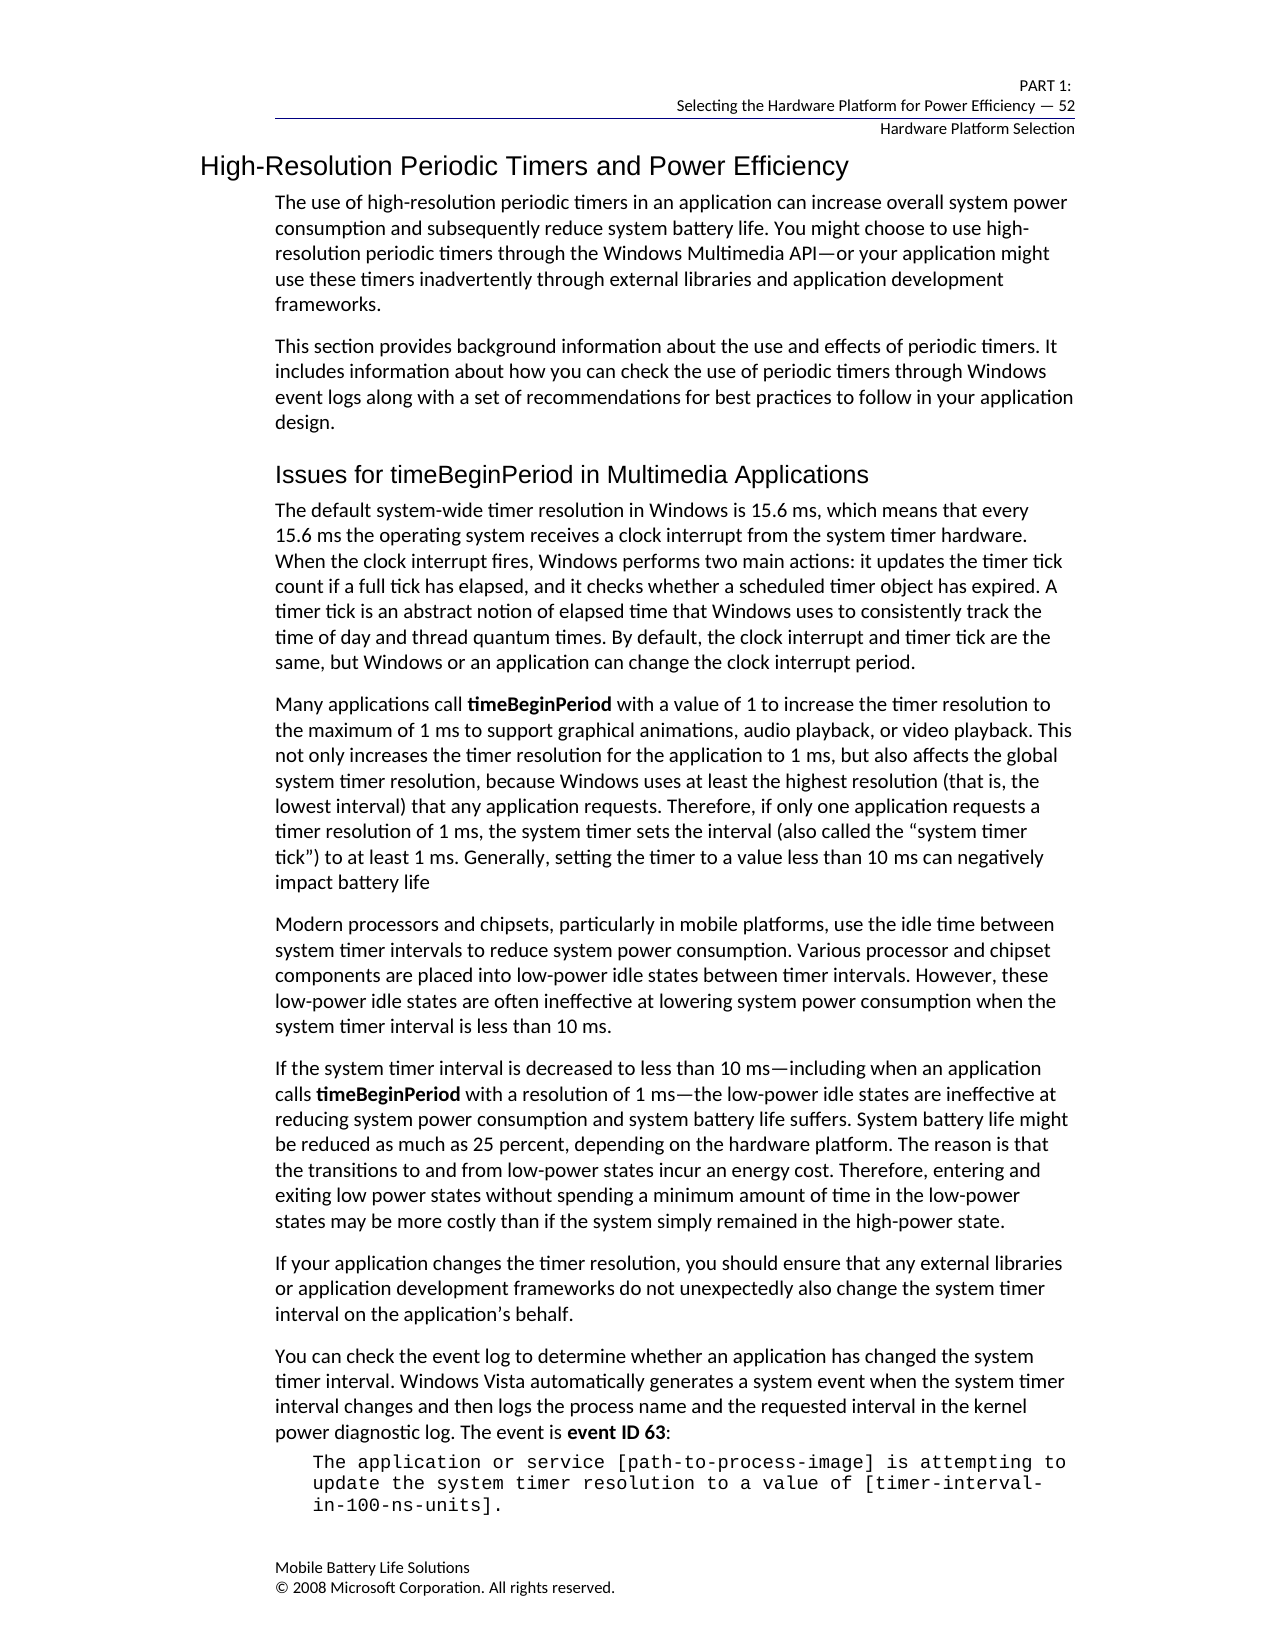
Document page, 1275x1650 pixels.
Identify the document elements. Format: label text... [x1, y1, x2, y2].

text The use of high-resolution periodic timers in an application can increase overall system power consumption and subsequently reduce system battery life. You might choose to use high-resolution periodic timers through the Windows Multimedia API—or your application might use these timers inadvertently through external libraries and application development frameworks. [275, 189, 1075, 317]
text If your application changes the timer resolution, you should ensure that any external libraries or application development frameworks do not unexpectedly also change the system timer interval on the application’s behalf. [275, 1250, 1075, 1326]
text You can check the event log to determine whether an application has changed the system timer interval. Windows Vista automatically generates a system event when the system timer interval changes and then logs the process name and the requested interval in the kernel power diagnostic log. The event is event ID 63: [275, 1343, 1075, 1444]
text Modern processors and chipsets, particularly in mobile platforms, use the idle time between system timer intervals to reduce system power consumption. Various processor and chipset components are placed into low-power idle states between timer intervals. However, these low-power idle states are often ineffective at lowering system power consumption when the system timer interval is less than 10 ms. [275, 912, 1075, 1039]
text The default system-wide timer resolution in Windows is 15.6 ms, which means that every 15.6 ms the operating system receives a clock interrupt from the system timer hardware. When the clock interrupt fires, Windows performs two main actions: it updates the timer tick count if a full tick has elapsed, and it checks whether a scheduled timer object has expired. A timer tick is an abstract notion of elapsed time that Windows uses to consistently track the time of day and thread quantum times. By default, the clock interrupt and timer tick are the same, but Windows or an application can change the clock interrupt period. [275, 497, 1075, 675]
text If the system timer interval is decreased to less than 10 ms—including when an application calls timeBeginPeriod with a resolution of 1 ms—the low-power idle states are ineffective at reducing system power consumption and system battery life suffers. System battery life might be reduced as much as 25 percent, depending on the hardware platform. The reason is that the transitions to and from low-power states incur an energy cost. Therefore, entering and exiting low power states without spending a minimum amount of time in the low-power states may be more costly than if the system simply remained in the high-power state. [275, 1055, 1075, 1233]
subtitle Issues for timeBeginPeriod in Multimedia Applications [275, 460, 1075, 489]
text This section provides background information about the use and effects of periodic timers. It includes information about how you can check the use of periodic timers through Windows event logs along with a set of recommendations for best practices to follow in your application design. [275, 333, 1075, 435]
text The application or service [path-to-process-image] is attempting to update the system timer resolution to a value of [timer-interval-in-100-ns-units]. [312, 1453, 1075, 1517]
subtitle High-Resolution Periodic Timers and Power Efficiency [200, 150, 1075, 181]
text Many applications call timeBeginPeriod with a value of 1 to increase the timer resolution to the maximum of 1 ms to support graphical animations, audio playback, or video playback. This not only increases the timer resolution for the application to 1 ms, but also affects the global system timer resolution, because Windows uses at least the highest resolution (that is, the lowest interval) that any application requests. Therefore, if only one application requests a timer resolution of 1 ms, the system timer sets the interval (also called the “system timer tick”) to at least 1 ms. Generally, setting the timer to a value less than 10 ms can negatively impact battery life [275, 692, 1075, 895]
